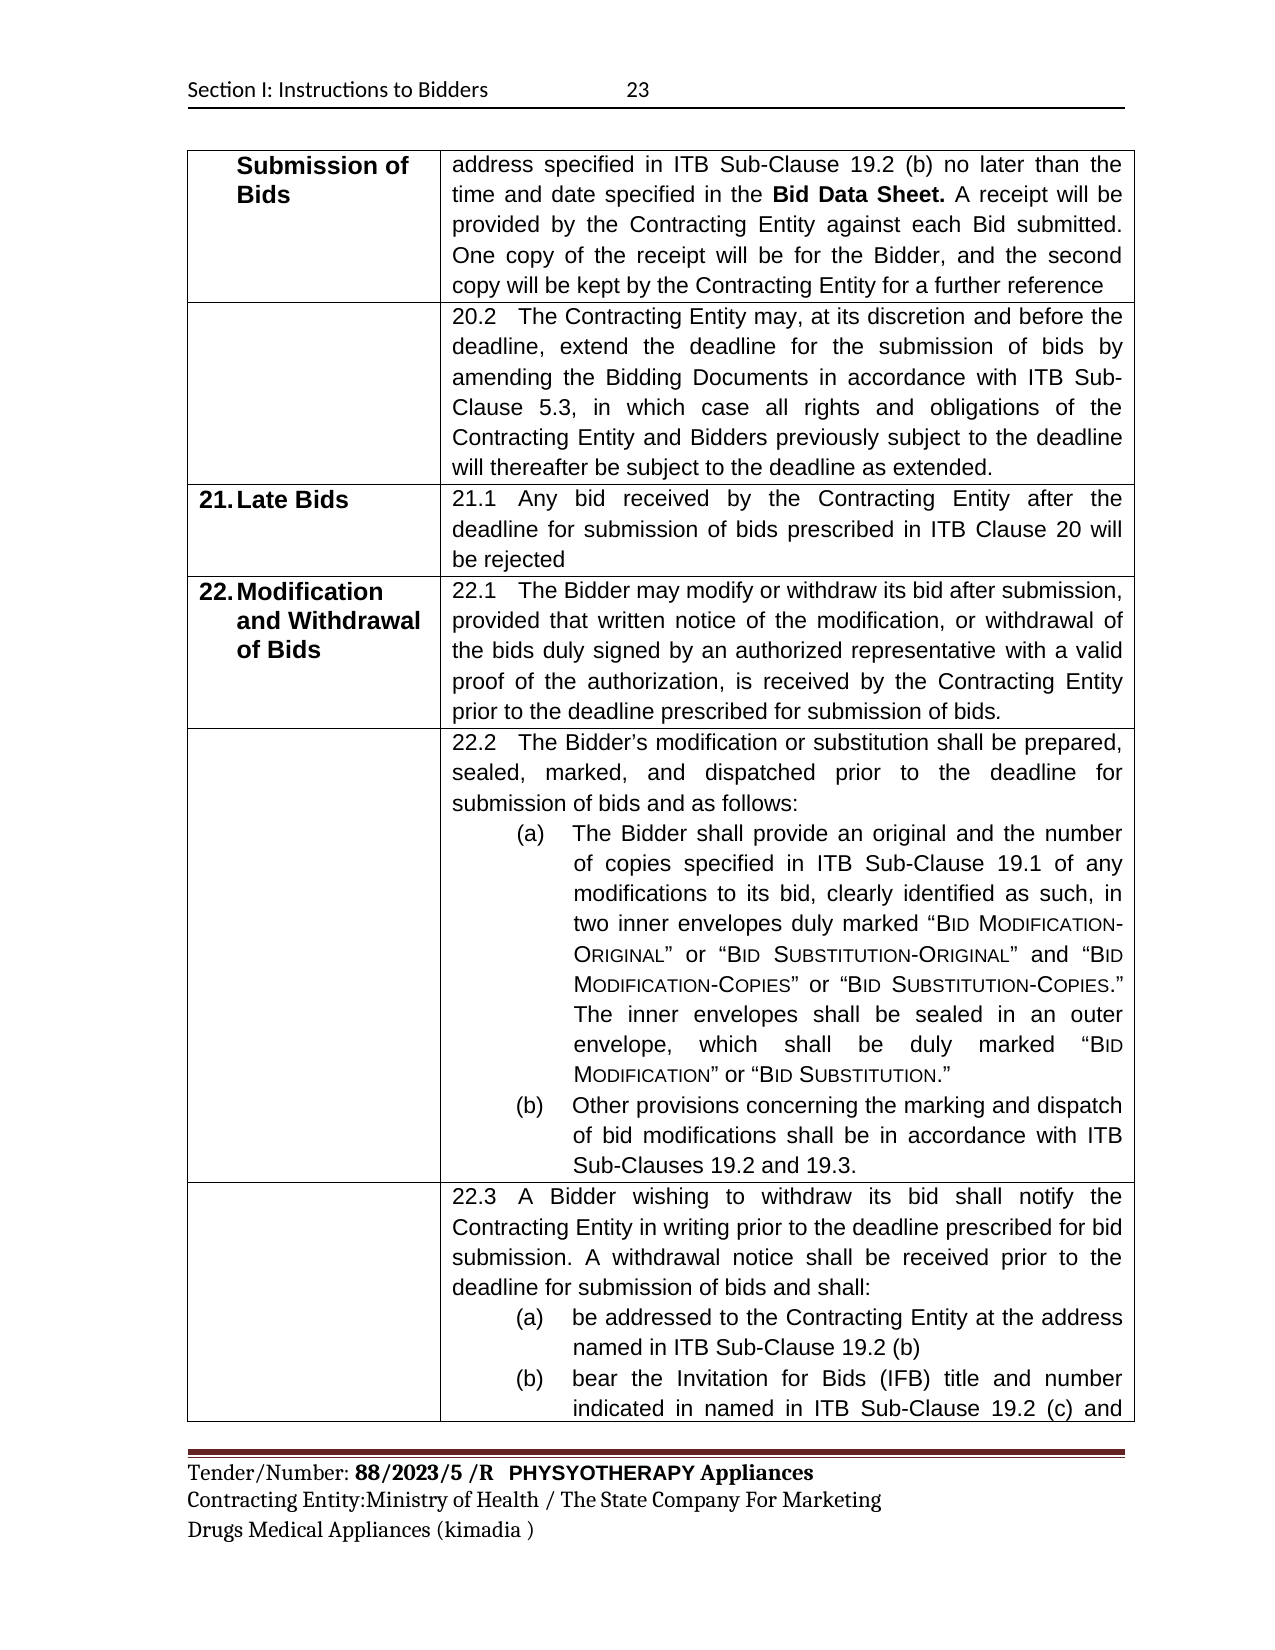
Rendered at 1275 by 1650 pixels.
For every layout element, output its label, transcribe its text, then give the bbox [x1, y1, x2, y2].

table_cell 21. Late Bids [188, 485, 440, 576]
table_cell 20.2 The Contracting Entity may, at its discretion and before the deadline, extend the deadline for the submission of bids by amending the Bidding Documents in accordance with ITB Sub-Clause 5.3, in which case all rights and obligations of the Contracting Entity and Bidders previously subject to the deadline will thereafter be subject to the deadline as extended. [441, 303, 1134, 484]
table_cell [188, 729, 440, 1182]
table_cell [441, 151, 1134, 302]
table_cell 21.1 Any bid received by the Contracting Entity after the deadline for submission of bids prescribed in ITB Clause 20 will be rejected [441, 485, 1134, 576]
table_cell 22.1 The Bidder may modify or withdraw its bid after submission, provided that written notice of the modification, or withdrawal of the bids duly signed by an authorized representative with a valid proof of the authorization, is received by the Contracting Entity prior to the deadline prescribed for submission of bids. [441, 577, 1134, 728]
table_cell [441, 1183, 1134, 1421]
table_cell 22. Modification and Withdrawal of Bids [188, 577, 440, 728]
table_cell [188, 151, 440, 302]
table_cell 22.2 The Bidder’s modification or substitution shall be prepared, sealed, marked, and dispatched prior to the deadline for submission of bids and as follows: (a) The Bidder shall provide an original and the number of copies specified in ITB Sub-Clause 19.1 of any modifications to its bid, clearly identified as such, in two inner envelopes duly marked “Bid Modification-Original” or “Bid Substitution-Original” and “Bid Modification-Copies” or “Bid Substitution-Copies.” The inner envelopes shall be sealed in an outer envelope, which shall be duly marked “Bid Modification” or “Bid Substitution.” (b) Other provisions concerning the marking and dispatch of bid modifications shall be in accordance with ITB Sub-Clauses 19.2 and 19.3. [441, 729, 1134, 1182]
table_cell [188, 303, 440, 484]
table_cell [188, 1183, 440, 1421]
